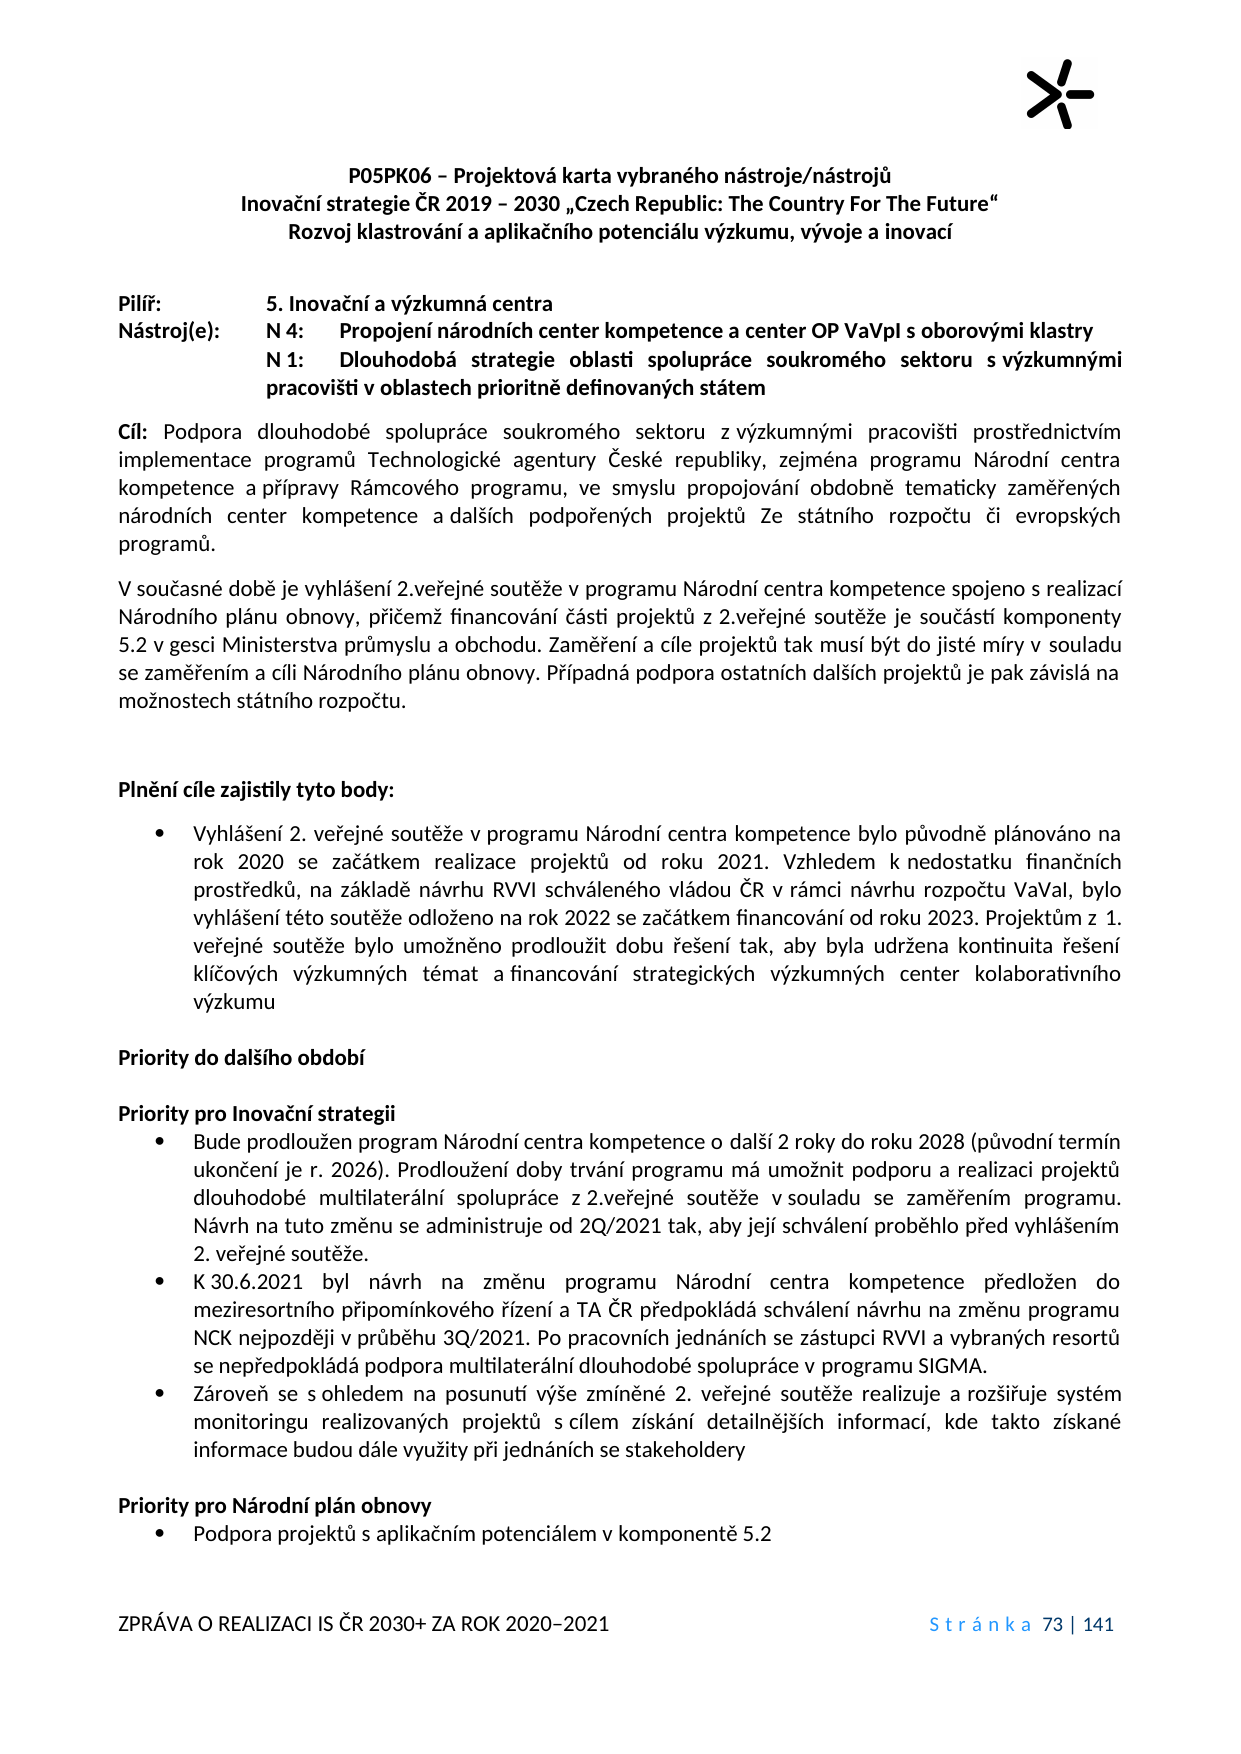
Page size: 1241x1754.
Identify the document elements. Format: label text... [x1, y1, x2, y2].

text Inovační strategie ČR 2019 – 2030 „Czech Republic: The Country For The Future“ [118, 189, 1122, 217]
text N 1: Dlouhodobá strategie oblasti spolupráce soukromého sektoru s výzkumnými pracovišti v oblastech prioritně definovaných státem [266, 345, 1122, 401]
text Rozvoj klastrování a aplikačního potenciálu výzkumu, vývoje a inovací [118, 217, 1122, 245]
picture [1021, 57, 1099, 129]
list K 30.6.2021 byl návrh na změnu programu Národní centra kompetence předložen do meziresortního připomínkového řízení a TA ČR předpokládá schválení návrhu na změnu programu NCK nejpozději v průběhu 3Q/2021. Po pracovních jednáních se zástupci RVVI a vybraných resortů se nepředpokládá podpora multilaterální dlouhodobé spolupráce v programu SIGMA. [156, 1267, 1122, 1379]
text Priority do dalšího období [118, 1043, 1122, 1071]
text Pilíř: 5. Inovační a výzkumná centra [118, 289, 1122, 317]
text V současné době je vyhlášení 2.veřejné soutěže v programu Národní centra kompetence spojeno s realizací Národního plánu obnovy, přičemž financování části projektů z 2.veřejné soutěže je součástí komponenty 5.2 v gesci Ministerstva průmyslu a obchodu. Zaměření a cíle projektů tak musí být do jisté míry v souladu se zaměřením a cíli Národního plánu obnovy. Případná podpora ostatních dalších projektů je pak závislá na možnostech státního rozpočtu. [118, 574, 1122, 714]
list Podpora projektů s aplikačním potenciálem v komponentě 5.2 [156, 1519, 1122, 1547]
text Priority pro Národní plán obnovy [118, 1491, 1122, 1519]
text Cíl: Podpora dlouhodobé spolupráce soukromého sektoru z výzkumnými pracovišti prostřednictvím implementace programů Technologické agentury České republiky, zejména programu Národní centra kompetence a přípravy Rámcového programu, ve smyslu propojování obdobně tematicky zaměřených národních center kompetence a dalších podpořených projektů Ze státního rozpočtu či evropských programů. [118, 417, 1122, 557]
list Vyhlášení 2. veřejné soutěže v programu Národní centra kompetence bylo původně plánováno na rok 2020 se začátkem realizace projektů od roku 2021. Vzhledem k nedostatku finančních prostředků, na základě návrhu RVVI schváleného vládou ČR v rámci návrhu rozpočtu VaVaI, bylo vyhlášení této soutěže odloženo na rok 2022 se začátkem financování od roku 2023. Projektům z 1. veřejné soutěže bylo umožněno prodloužit dobu řešení tak, aby byla udržena kontinuita řešení klíčových výzkumných témat a financování strategických výzkumných center kolaborativního výzkumu [156, 819, 1122, 1015]
text Nástroj(e): N 4: Propojení národních center kompetence a center OP VaVpI s oborovými klastry [118, 317, 1122, 345]
list Bude prodloužen program Národní centra kompetence o další 2 roky do roku 2028 (původní termín ukončení je r. 2026). Prodloužení doby trvání programu má umožnit podporu a realizaci projektů dlouhodobé multilaterální spolupráce z 2.veřejné soutěže v souladu se zaměřením programu. Návrh na tuto změnu se administruje od 2Q/2021 tak, aby její schválení proběhlo před vyhlášením 2. veřejné soutěže. [156, 1127, 1122, 1267]
text P05PK06 – Projektová karta vybraného nástroje/nástrojů [118, 161, 1122, 189]
text Plnění cíle zajistily tyto body: [118, 776, 1122, 804]
list Zároveň se s ohledem na posunutí výše zmíněné 2. veřejné soutěže realizuje a rozšiřuje systém monitoringu realizovaných projektů s cílem získání detailnějších informací, kde takto získané informace budou dále využity při jednáních se stakeholdery [156, 1379, 1122, 1463]
text Priority pro Inovační strategii [118, 1099, 1122, 1127]
